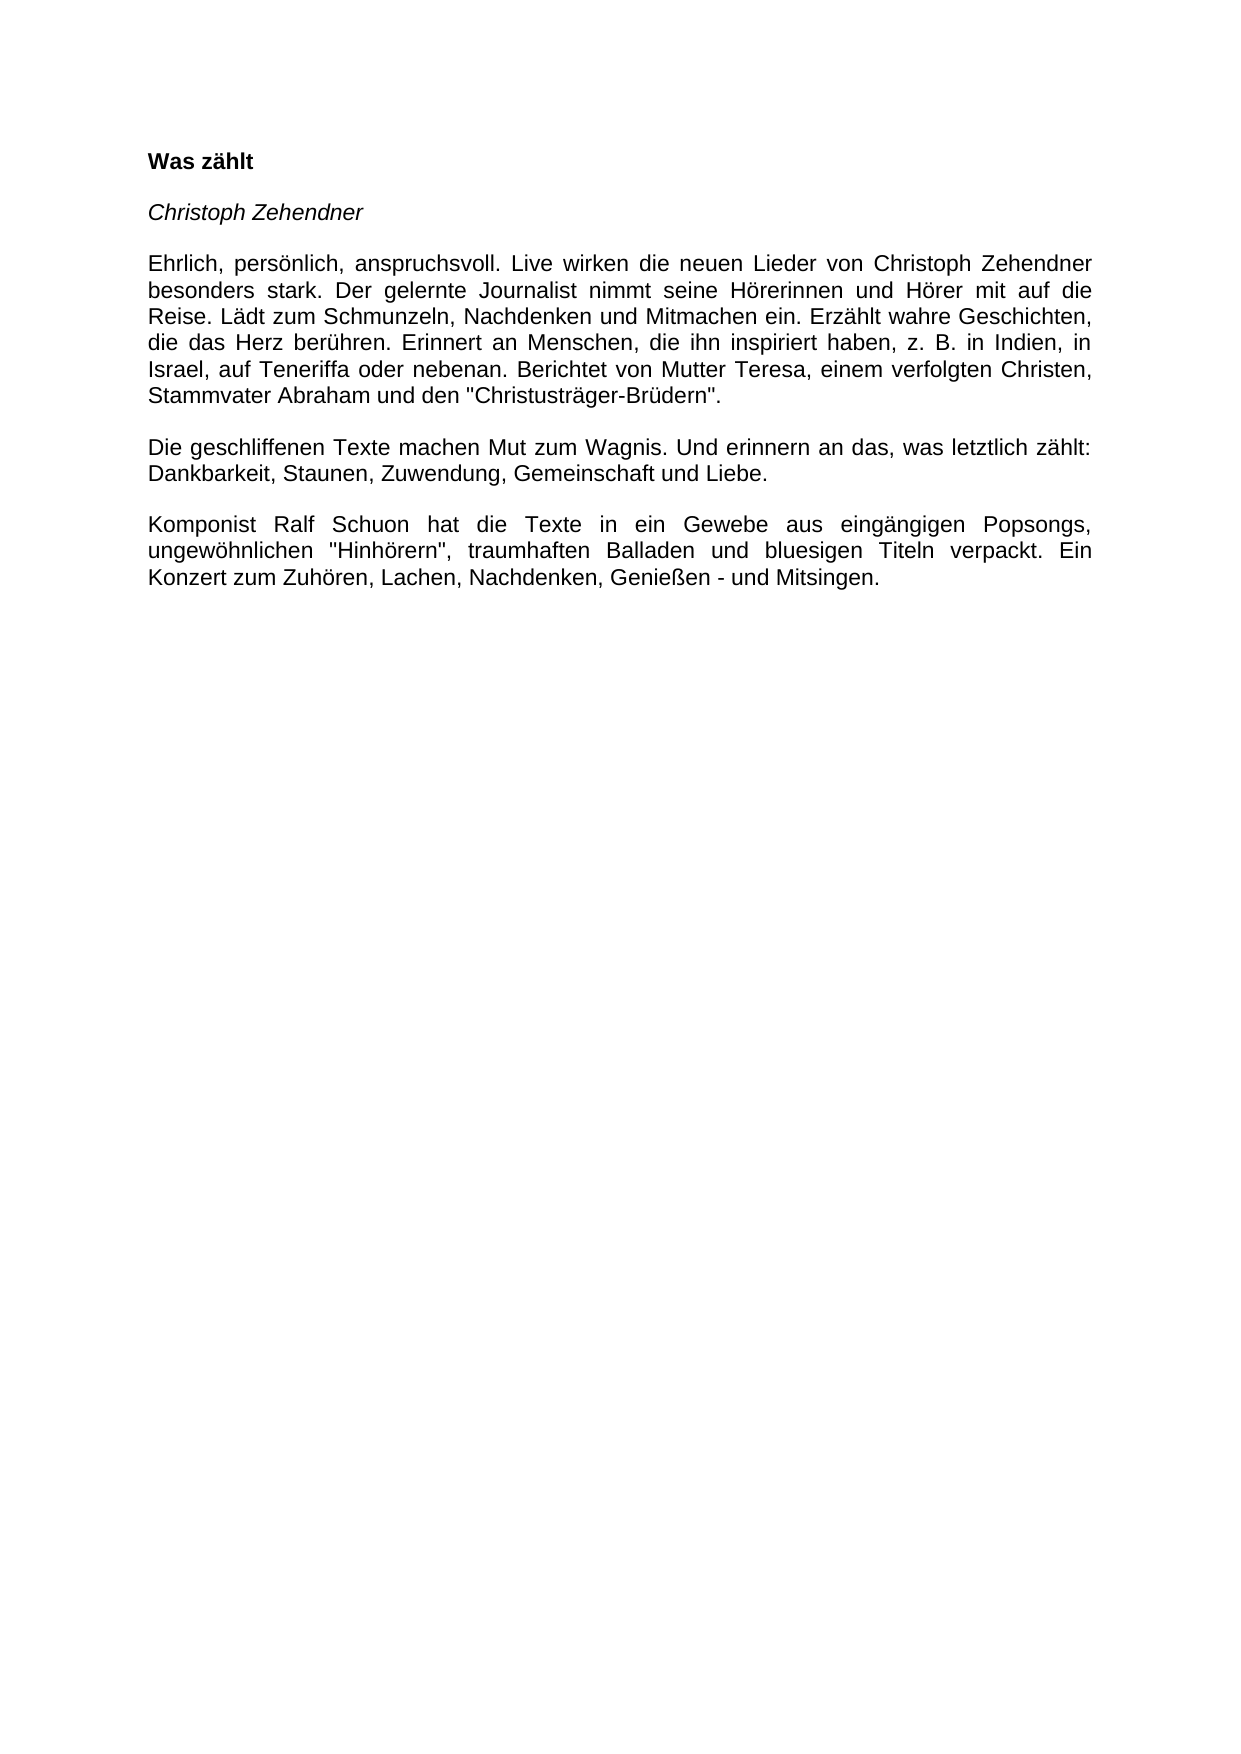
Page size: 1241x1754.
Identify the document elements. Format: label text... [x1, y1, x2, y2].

text Komponist Ralf Schuon hat die Texte in ein Gewebe aus eingängigen Popsongs, ungewöhnlichen "Hinhörern", traumhaften Balladen und bluesigen Titeln verpackt. Ein Konzert zum Zuhören, Lachen, Nachdenken, Genießen - und Mitsingen. [148, 511, 1093, 590]
text Christoph Zehendner [148, 199, 1093, 225]
text Ehrlich, persönlich, anspruchsvoll. Live wirken die neuen Lieder von Christoph Zehendner besonders stark. Der gelernte Journalist nimmt seine Hörerinnen und Hörer mit auf die Reise. Lädt zum Schmunzeln, Nachdenken und Mitmachen ein. Erzählt wahre Geschichten, die das Herz berühren. Erinnert an Menschen, die ihn inspiriert haben, z. B. in Indien, in Israel, auf Teneriffa oder nebenan. Berichtet von Mutter Teresa, einem verfolgten Christen, Stammvater Abraham und den "Christusträger-Brüdern". [148, 250, 1093, 408]
text Was zählt [148, 148, 1093, 174]
text Die geschliffenen Texte machen Mut zum Wagnis. Und erinnern an das, was letztlich zählt: Dankbarkeit, Staunen, Zuwendung, Gemeinschaft und Liebe. [148, 433, 1093, 486]
